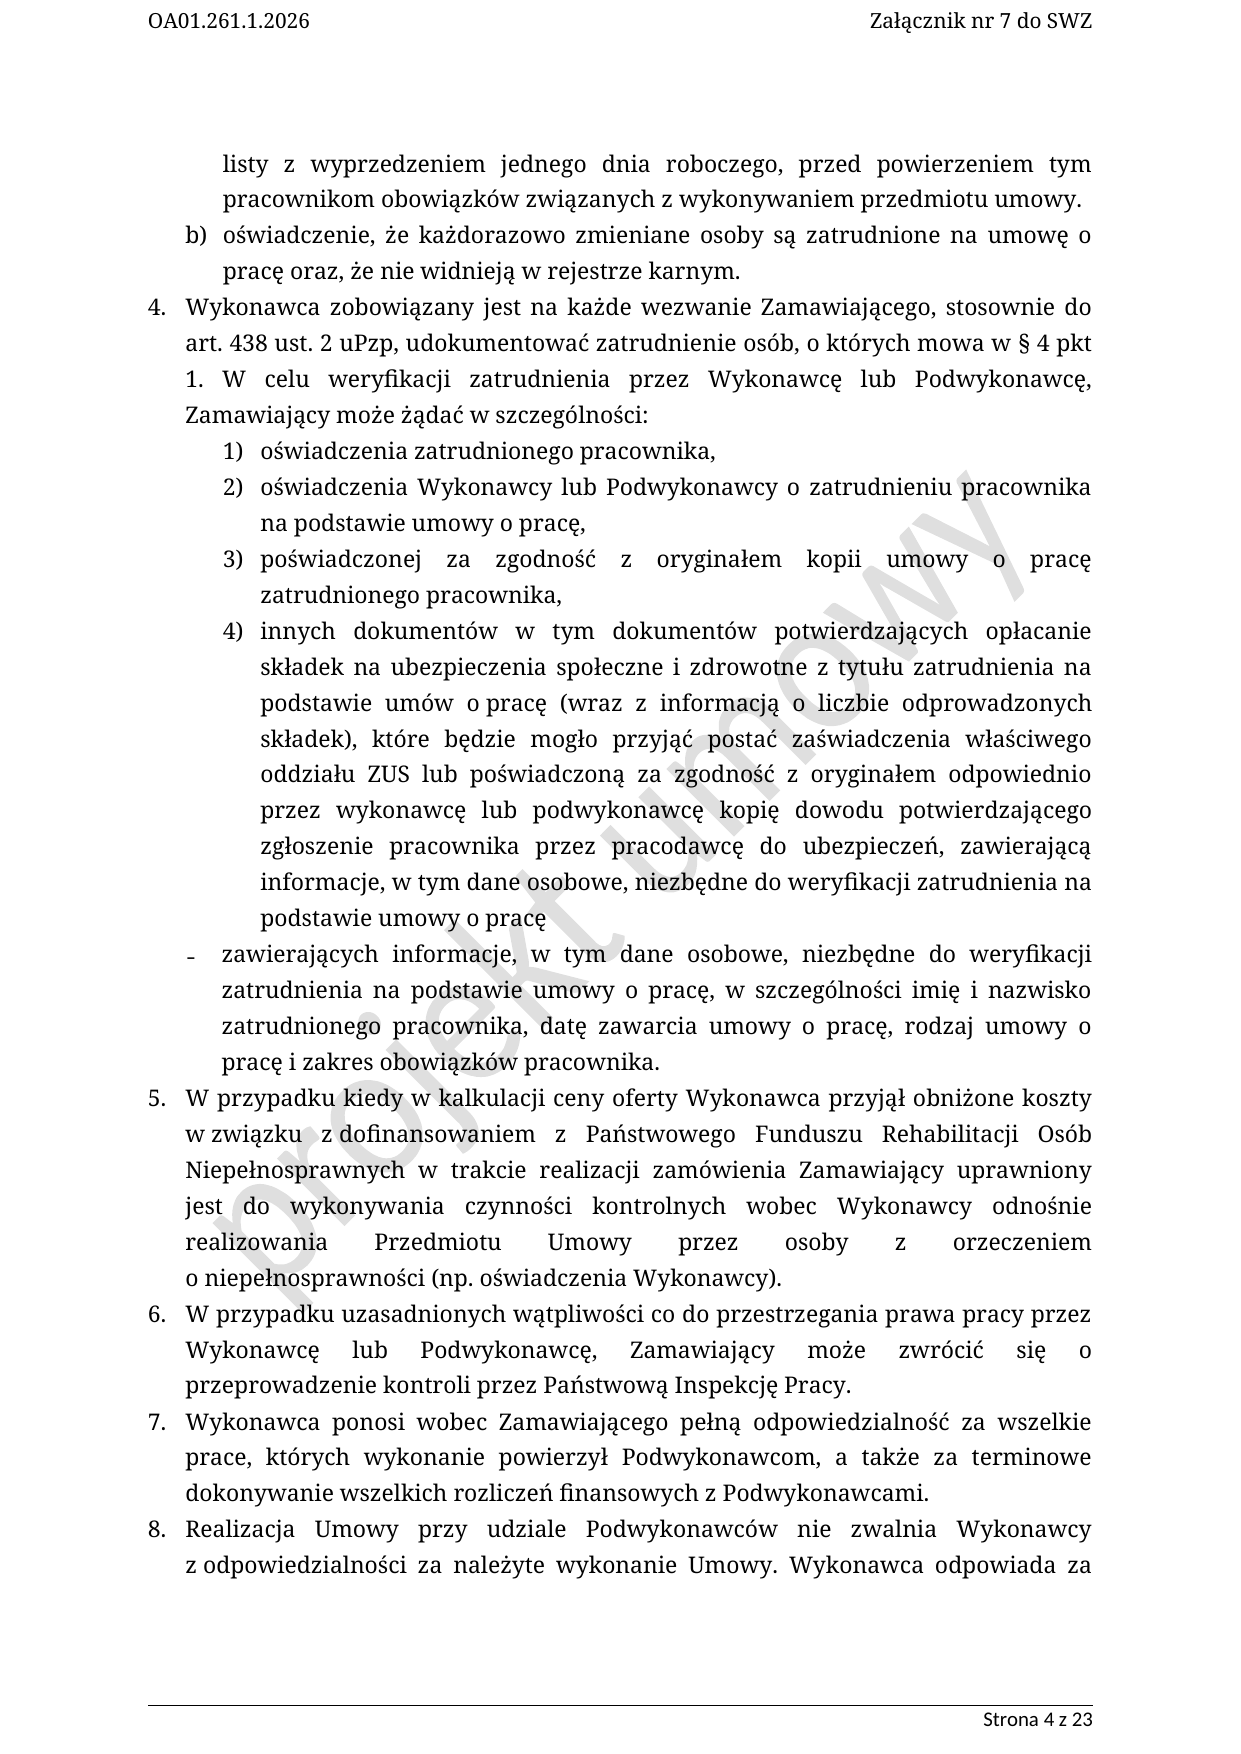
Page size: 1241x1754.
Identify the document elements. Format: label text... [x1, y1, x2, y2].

list innych dokumentów w tym dokumentów potwierdzających opłacanie składek na ubezpieczenia społeczne i zdrowotne z tytułu zatrudnienia na podstawie umów o pracę (wraz z informacją o liczbie odprowadzonych składek), które będzie mogło przyjąć postać zaświadczenia właściwego oddziału ZUS lub poświadczoną za zgodność z oryginałem odpowiednio przez wykonawcę lub podwykonawcę kopię dowodu potwierdzającego zgłoszenie pracownika przez pracodawcę do ubezpieczeń, zawierającą informacje, w tym dane osobowe, niezbędne do weryfikacji zatrudnienia na podstawie umowy o pracę [223, 615, 1093, 933]
list oświadczenia zatrudnionego pracownika, [223, 435, 1093, 466]
list W przypadku kiedy w kalkulacji ceny oferty Wykonawca przyjął obniżone koszty w związku z dofinansowaniem z Państwowego Funduszu Rehabilitacji Osób Niepełnosprawnych w trakcie realizacji zamówienia Zamawiający uprawniony jest do wykonywania czynności kontrolnych wobec Wykonawcy odnośnie realizowania Przedmiotu Umowy przez osoby z orzeczeniem o niepełnosprawności (np. oświadczenia Wykonawcy). [148, 1082, 1093, 1293]
list W przypadku uzasadnionych wątpliwości co do przestrzegania prawa pracy przez Wykonawcę lub Podwykonawcę, Zamawiający może zwrócić się o przeprowadzenie kontroli przez Państwową Inspekcję Pracy. [148, 1298, 1093, 1401]
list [185, 147, 1093, 215]
list Wykonawca ponosi wobec Zamawiającego pełną odpowiedzialność za wszelkie prace, których wykonanie powierzył Podwykonawcom, a także za terminowe dokonywanie wszelkich rozliczeń finansowych z Podwykonawcami. [148, 1405, 1093, 1508]
list zawierających informacje, w tym dane osobowe, niezbędne do weryfikacji zatrudnienia na podstawie umowy o pracę, w szczególności imię i nazwisko zatrudnionego pracownika, datę zawarcia umowy o pracę, rodzaj umowy o pracę i zakres obowiązków pracownika. [184, 938, 1093, 1077]
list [148, 1513, 1093, 1580]
list oświadczenie, że każdorazowo zmieniane osoby są zatrudnione na umowę o pracę oraz, że nie widnieją w rejestrze karnym. [185, 219, 1093, 287]
list Wykonawca zobowiązany jest na każde wezwanie Zamawiającego, stosownie do art. 438 ust. 2 uPzp, udokumentować zatrudnienie osób, o których mowa w § 4 pkt 1. W celu weryfikacji zatrudnienia przez Wykonawcę lub Podwykonawcę, Zamawiający może żądać w szczególności: [148, 291, 1093, 430]
list oświadczenia Wykonawcy lub Podwykonawcy o zatrudnieniu pracownika na podstawie umowy o pracę, [223, 471, 1093, 538]
list poświadczonej za zgodność z oryginałem kopii umowy o pracę zatrudnionego pracownika, [223, 543, 1093, 610]
